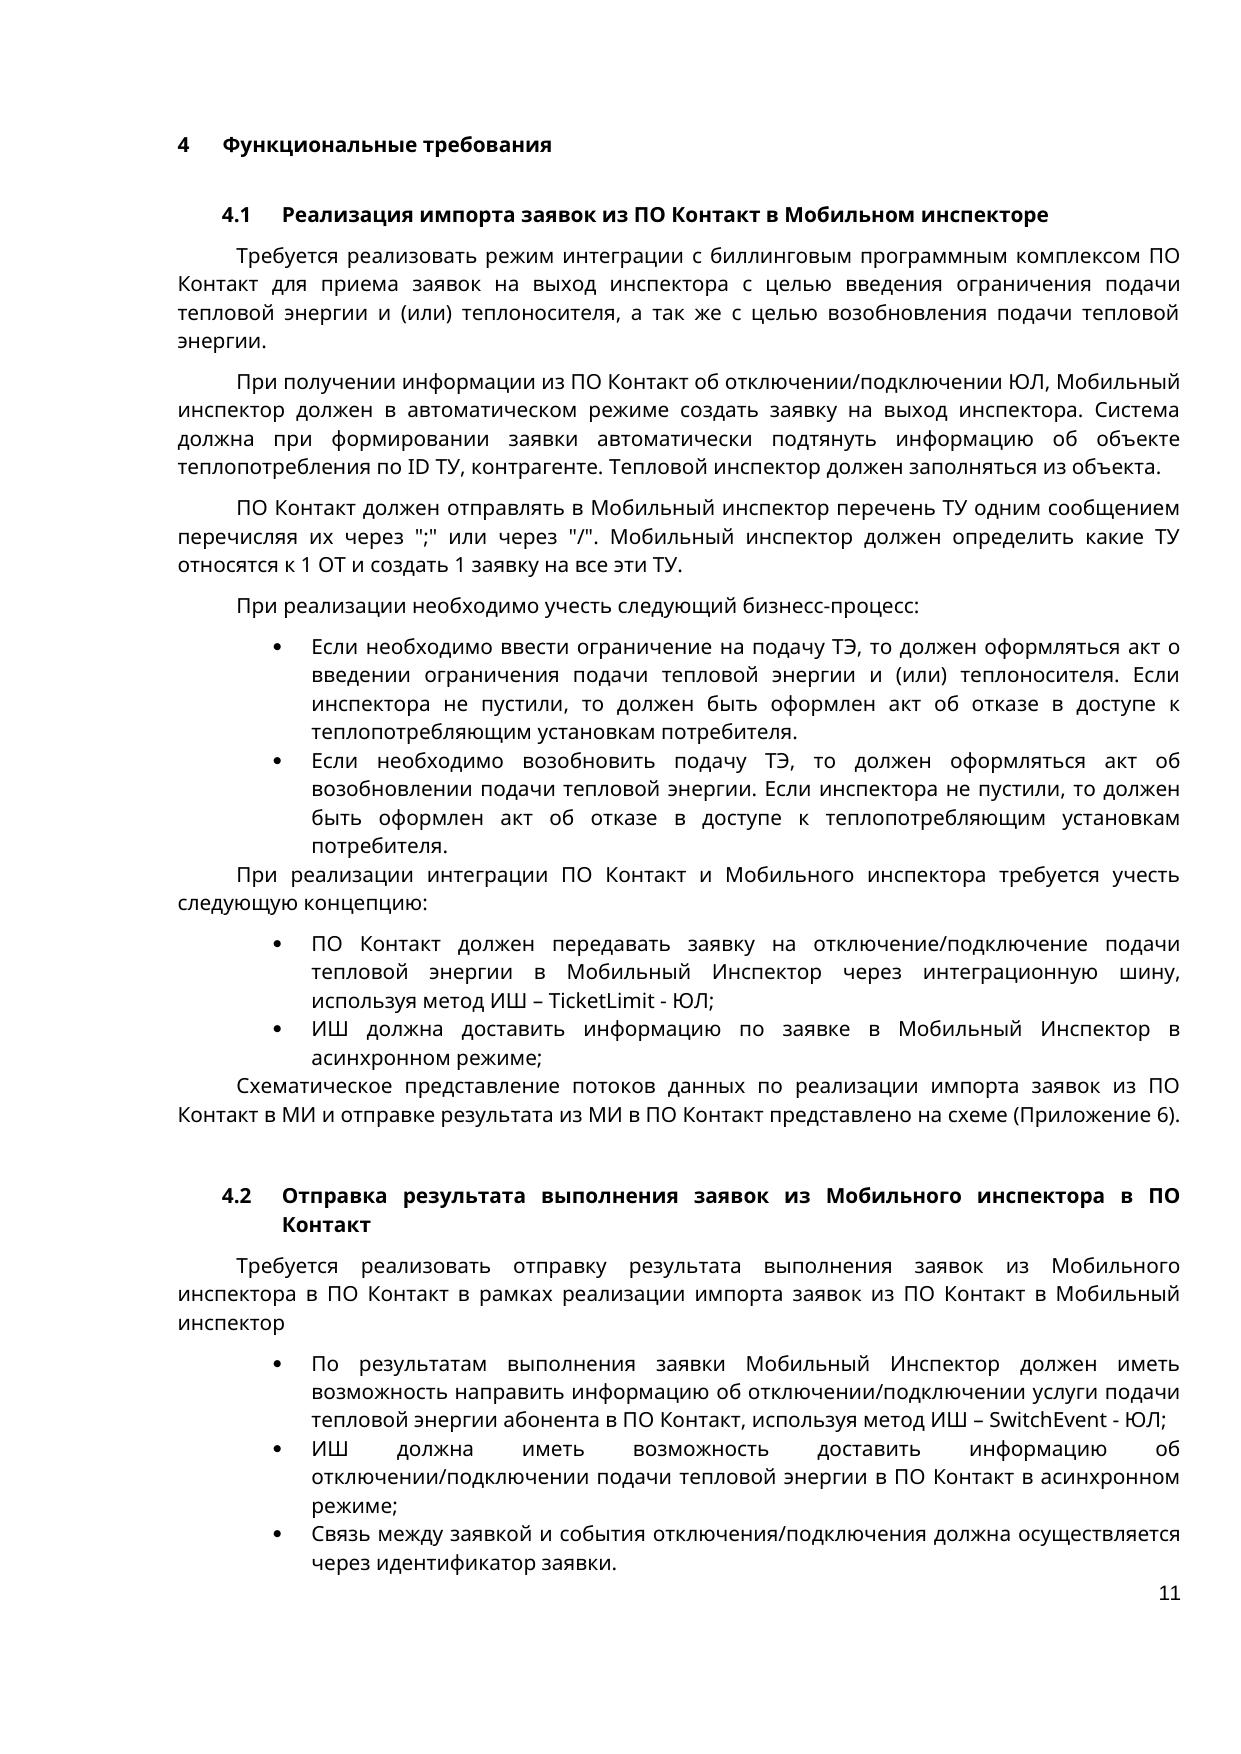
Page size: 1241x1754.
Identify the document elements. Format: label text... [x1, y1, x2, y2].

text Требуется реализовать режим интеграции с биллинговым программным комплексом ПО Контакт для приема заявок на выход инспектора с целью введения ограничения подачи тепловой энергии и (или) теплоносителя, а так же с целью возобновления подачи тепловой энергии. [177, 241, 1181, 355]
list ИШ должна иметь возможность доставить информацию об отключении/подключении подачи тепловой энергии в ПО Контакт в асинхронном режиме; [274, 1434, 1181, 1519]
list Если необходимо возобновить подачу ТЭ, то должен оформляться акт об возобновлении подачи тепловой энергии. Если инспектора не пустили, то должен быть оформлен акт об отказе в доступе к теплопотребляющим установкам потребителя. [274, 746, 1181, 860]
text При реализации интеграции ПО Контакт и Мобильного инспектора требуется учесть следующую концепцию: [177, 860, 1181, 917]
list ИШ должна доставить информацию по заявке в Мобильный Инспектор в асинхронном режиме; [274, 1014, 1181, 1071]
list ПО Контакт должен передавать заявку на отключение/подключение подачи тепловой энергии в Мобильный Инспектор через интеграционную шину, используя метод ИШ – TicketLimit - ЮЛ; [274, 929, 1181, 1014]
text ПО Контакт должен отправлять в Мобильный инспектор перечень ТУ одним сообщением перечисляя их через ";" или через "/". Мобильный инспектор должен определить какие ТУ относятся к 1 ОТ и создать 1 заявку на все эти ТУ. [177, 493, 1181, 579]
list Если необходимо ввести ограничение на подачу ТЭ, то должен оформляться акт о введении ограничения подачи тепловой энергии и (или) теплоносителя. Если инспектора не пустили, то должен быть оформлен акт об отказе в доступе к теплопотребляющим установкам потребителя. [274, 632, 1181, 746]
list Функциональные требования [177, 131, 1152, 159]
list Отправка результата выполнения заявок из Мобильного инспектора в ПО Контакт [222, 1182, 1181, 1238]
text Схематическое представление потоков данных по реализации импорта заявок из ПО Контакт в МИ и отправке результата из МИ в ПО Контакт представлено на схеме (Приложение 6). [177, 1071, 1181, 1128]
text При получении информации из ПО Контакт об отключении/подключении ЮЛ, Мобильный инспектор должен в автоматическом режиме создать заявку на выход инспектора. Система должна при формировании заявки автоматически подтянуть информацию об объекте теплопотребления по ID ТУ, контрагенте. Тепловой инспектор должен заполняться из объекта. [177, 367, 1181, 481]
text При реализации необходимо учесть следующий бизнесс-процесс: [177, 591, 1181, 620]
list По результатам выполнения заявки Мобильный Инспектор должен иметь возможность направить информацию об отключении/подключении услуги подачи тепловой энергии абонента в ПО Контакт, используя метод ИШ – SwitchEvent - ЮЛ; [274, 1349, 1181, 1434]
list Связь между заявкой и события отключения/подключения должна осуществляется через идентификатор заявки. [274, 1519, 1181, 1576]
list Реализация импорта заявок из ПО Контакт в Мобильном инспекторе [222, 200, 1181, 228]
text Требуется реализовать отправку результата выполнения заявок из Мобильного инспектора в ПО Контакт в рамках реализации импорта заявок из ПО Контакт в Мобильный инспектор [177, 1251, 1181, 1336]
